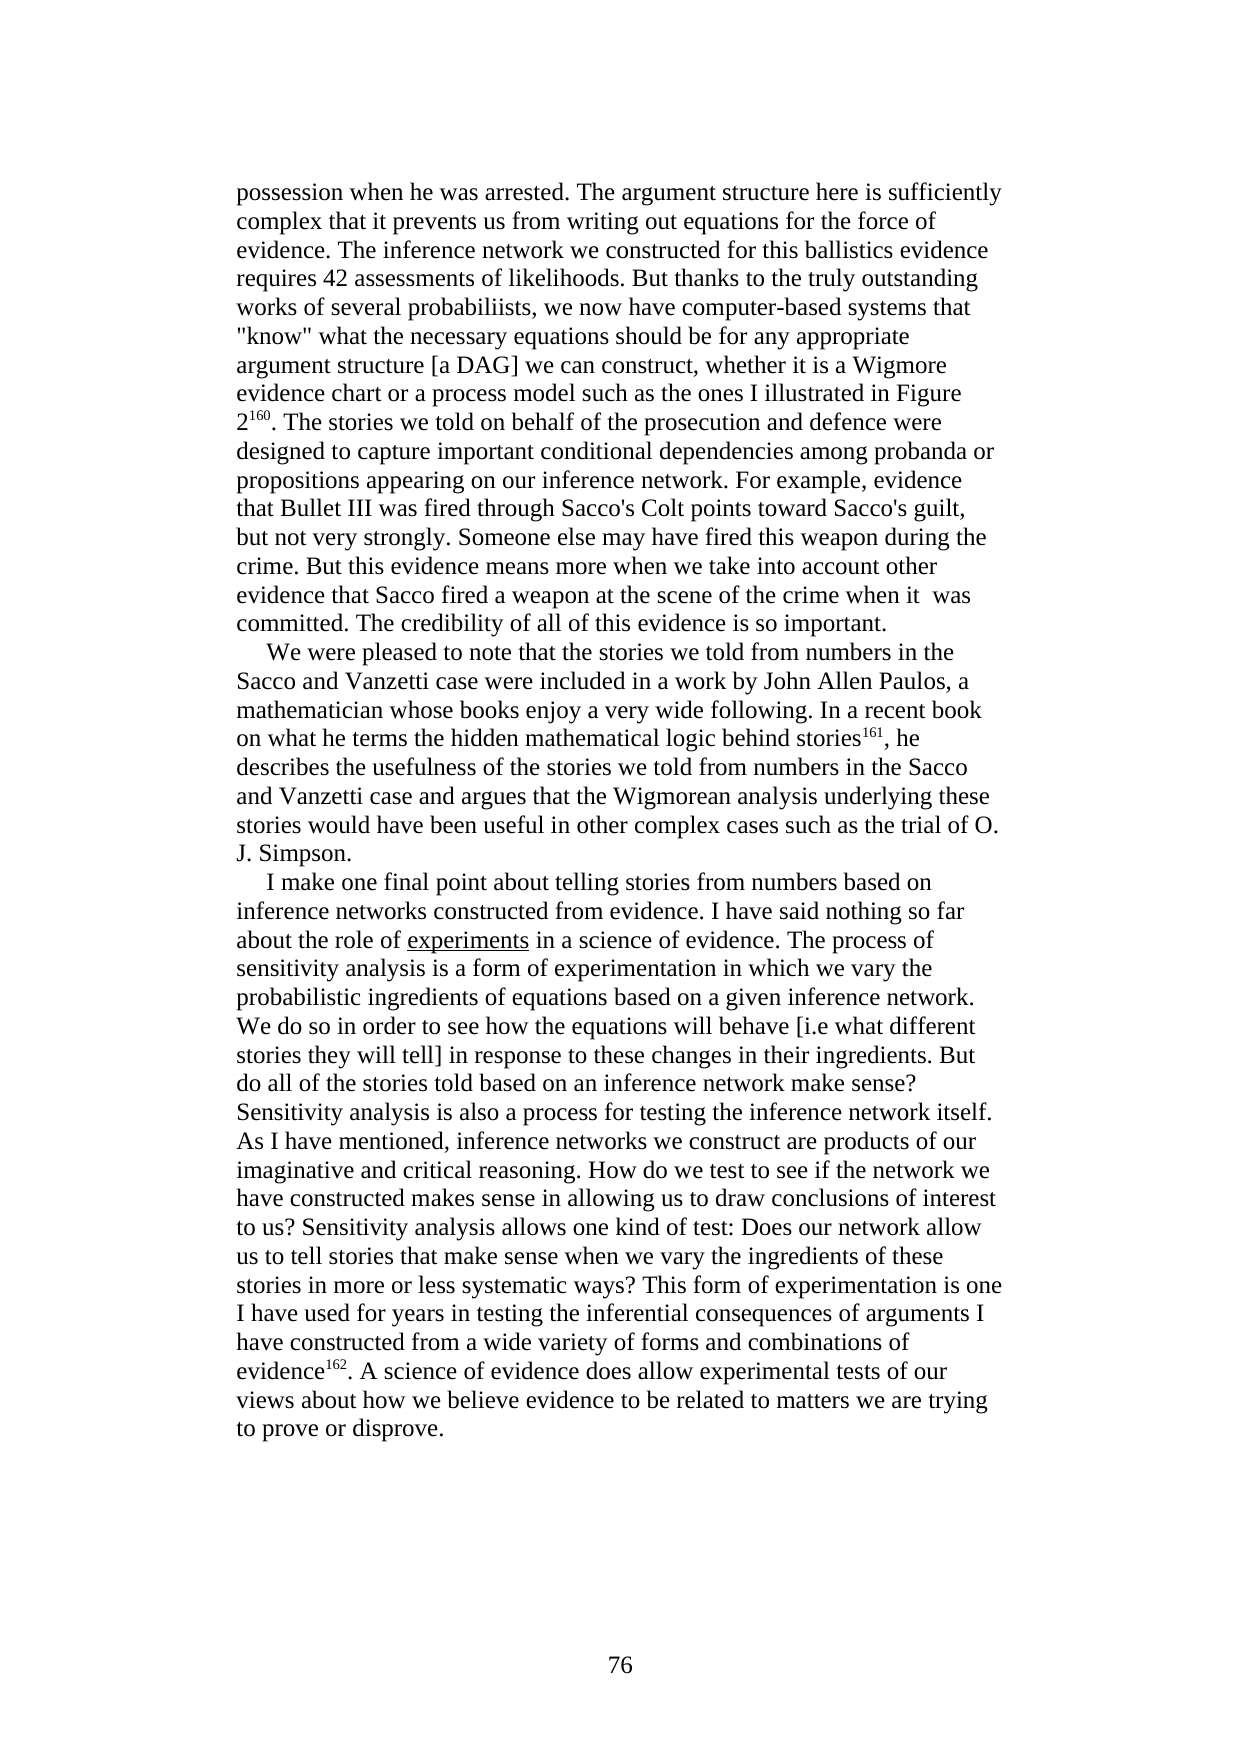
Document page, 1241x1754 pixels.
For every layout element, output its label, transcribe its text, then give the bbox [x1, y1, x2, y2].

text We were pleased to note that the stories we told from numbers in the Sacco and Vanzetti case were included in a work by John Allen Paulos, a mathematician whose books enjoy a very wide following. In a recent book on what he terms the hidden mathematical logic behind stories, he describes the usefulness of the stories we told from numbers in the Sacco and Vanzetti case and argues that the Wigmorean analysis underlying these stories would have been useful in other complex cases such as the trial of O. J. Simpson. [236, 637, 1004, 867]
text I make one final point about telling stories from numbers based on inference networks constructed from evidence. I have said nothing so far about the role of experiments in a science of evidence. The process of sensitivity analysis is a form of experimentation in which we vary the probabilistic ingredients of equations based on a given inference network. We do so in order to see how the equations will behave [i.e what different stories they will tell] in response to these changes in their ingredients. But do all of the stories told based on an inference network make sense? Sensitivity analysis is also a process for testing the inference network itself. As I have mentioned, inference networks we construct are products of our imaginative and critical reasoning. How do we test to see if the network we have constructed makes sense in allowing us to draw conclusions of interest to us? Sensitivity analysis allows one kind of test: Does our network allow us to tell stories that make sense when we vary the ingredients of these stories in more or less systematic ways? This form of experimentation is one I have used for years in testing the inferential consequences of arguments I have constructed from a wide variety of forms and combinations of evidence. A science of evidence does allow experimental tests of our views about how we believe evidence to be related to matters we are trying to prove or disprove. [236, 867, 1004, 1442]
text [236, 177, 1004, 637]
